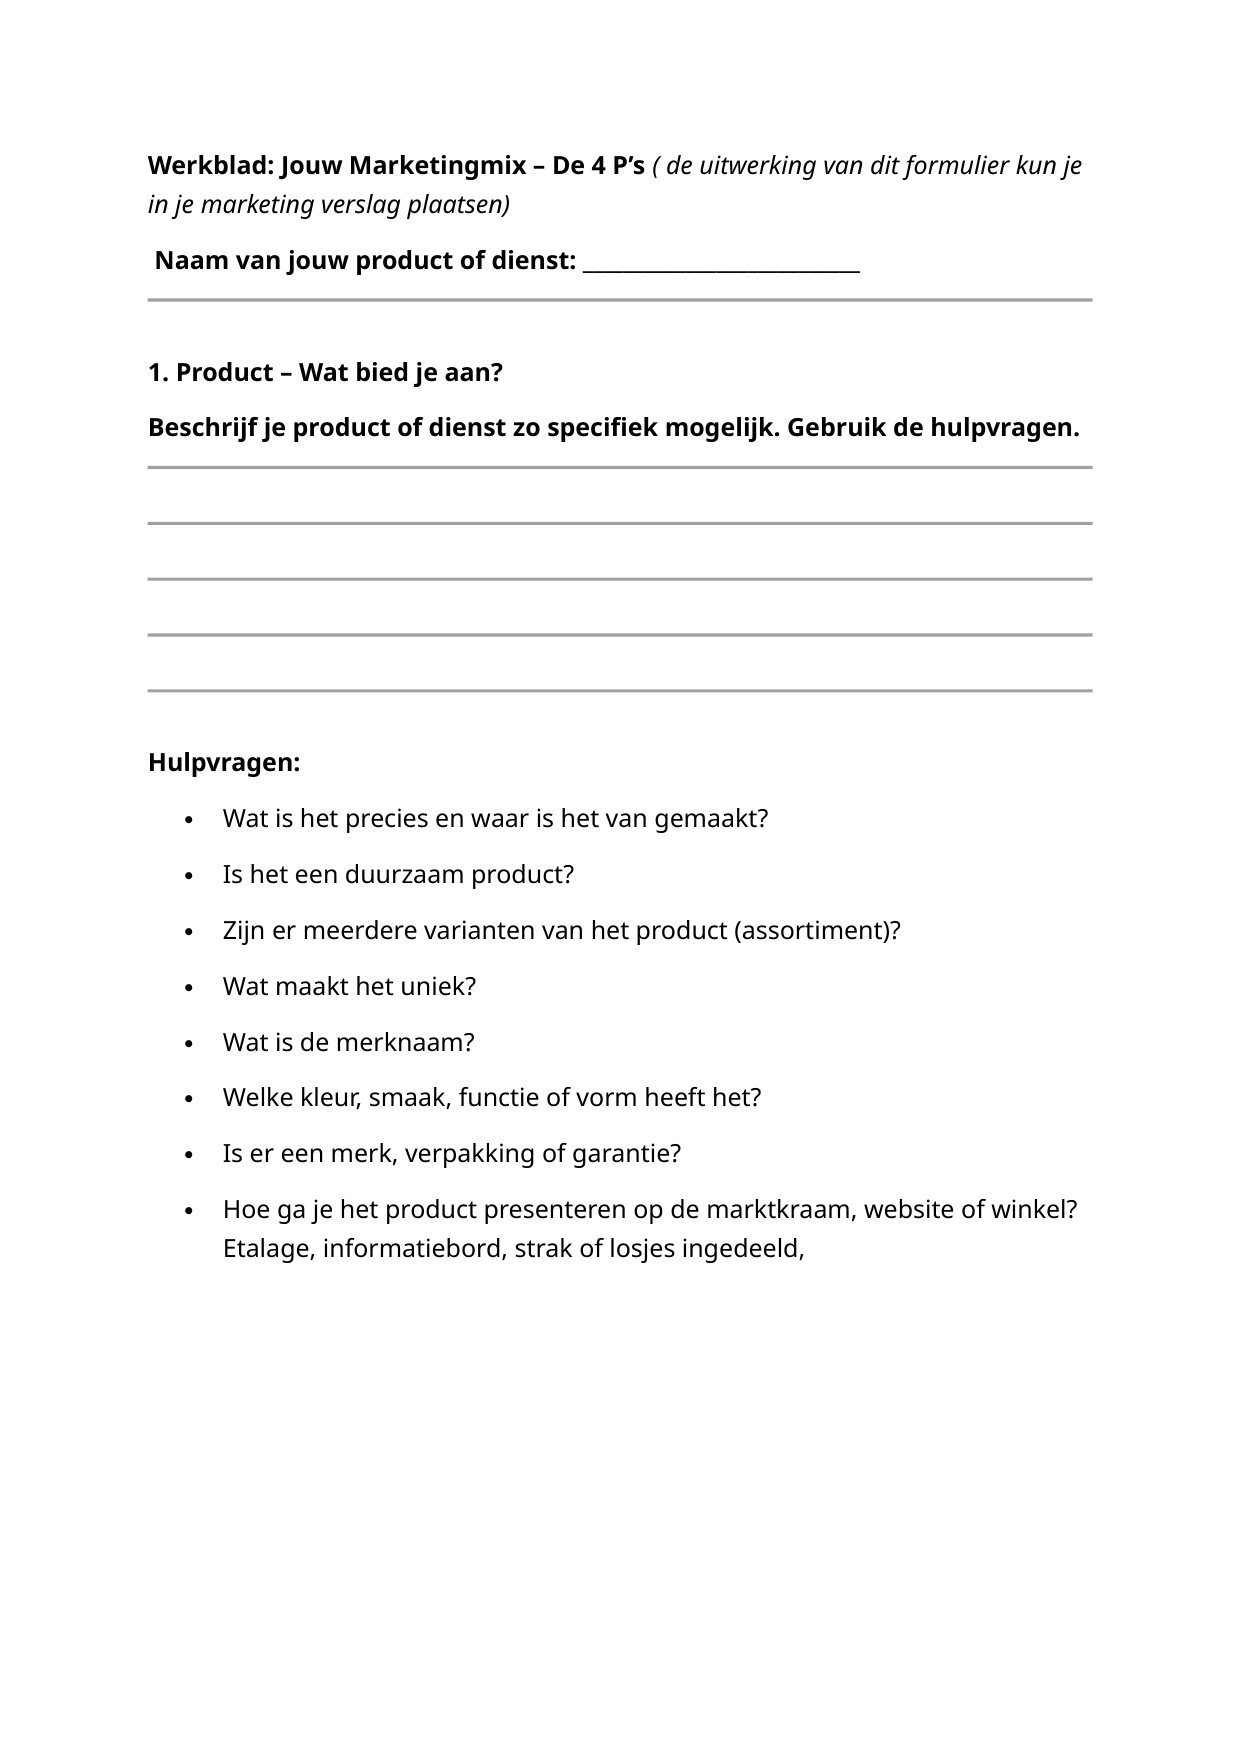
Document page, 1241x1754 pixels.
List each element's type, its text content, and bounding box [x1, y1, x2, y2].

list Wat is het precies en waar is het van gemaakt? [185, 801, 1093, 835]
list Wat is de merknaam? [185, 1024, 1093, 1058]
text Werkblad: Jouw Marketingmix – De 4 P’s ( de uitwerking van dit formulier kun je in je marketing verslag plaatsen) [148, 148, 1093, 221]
list Is er een merk, verpakking of garantie? [185, 1136, 1093, 1170]
text Hulpvragen: [148, 745, 1093, 779]
list Wat maakt het uniek? [185, 968, 1093, 1002]
text 1. Product – Wat bied je aan? [148, 354, 1093, 388]
list Zijn er meerdere varianten van het product (assortiment)? [185, 913, 1093, 947]
list Is het een duurzaam product? [185, 857, 1093, 891]
list Welke kleur, smaak, functie of vorm heeft het? [185, 1080, 1093, 1114]
text Naam van jouw product of dienst: ___________________________ [148, 243, 1093, 277]
text Beschrijf je product of dienst zo specifiek mogelijk. Gebruik de hulpvragen. [148, 410, 1093, 444]
list Hoe ga je het product presenteren op de marktkraam, website of winkel? Etalage, informatiebord, strak of losjes ingedeeld, [185, 1192, 1093, 1265]
